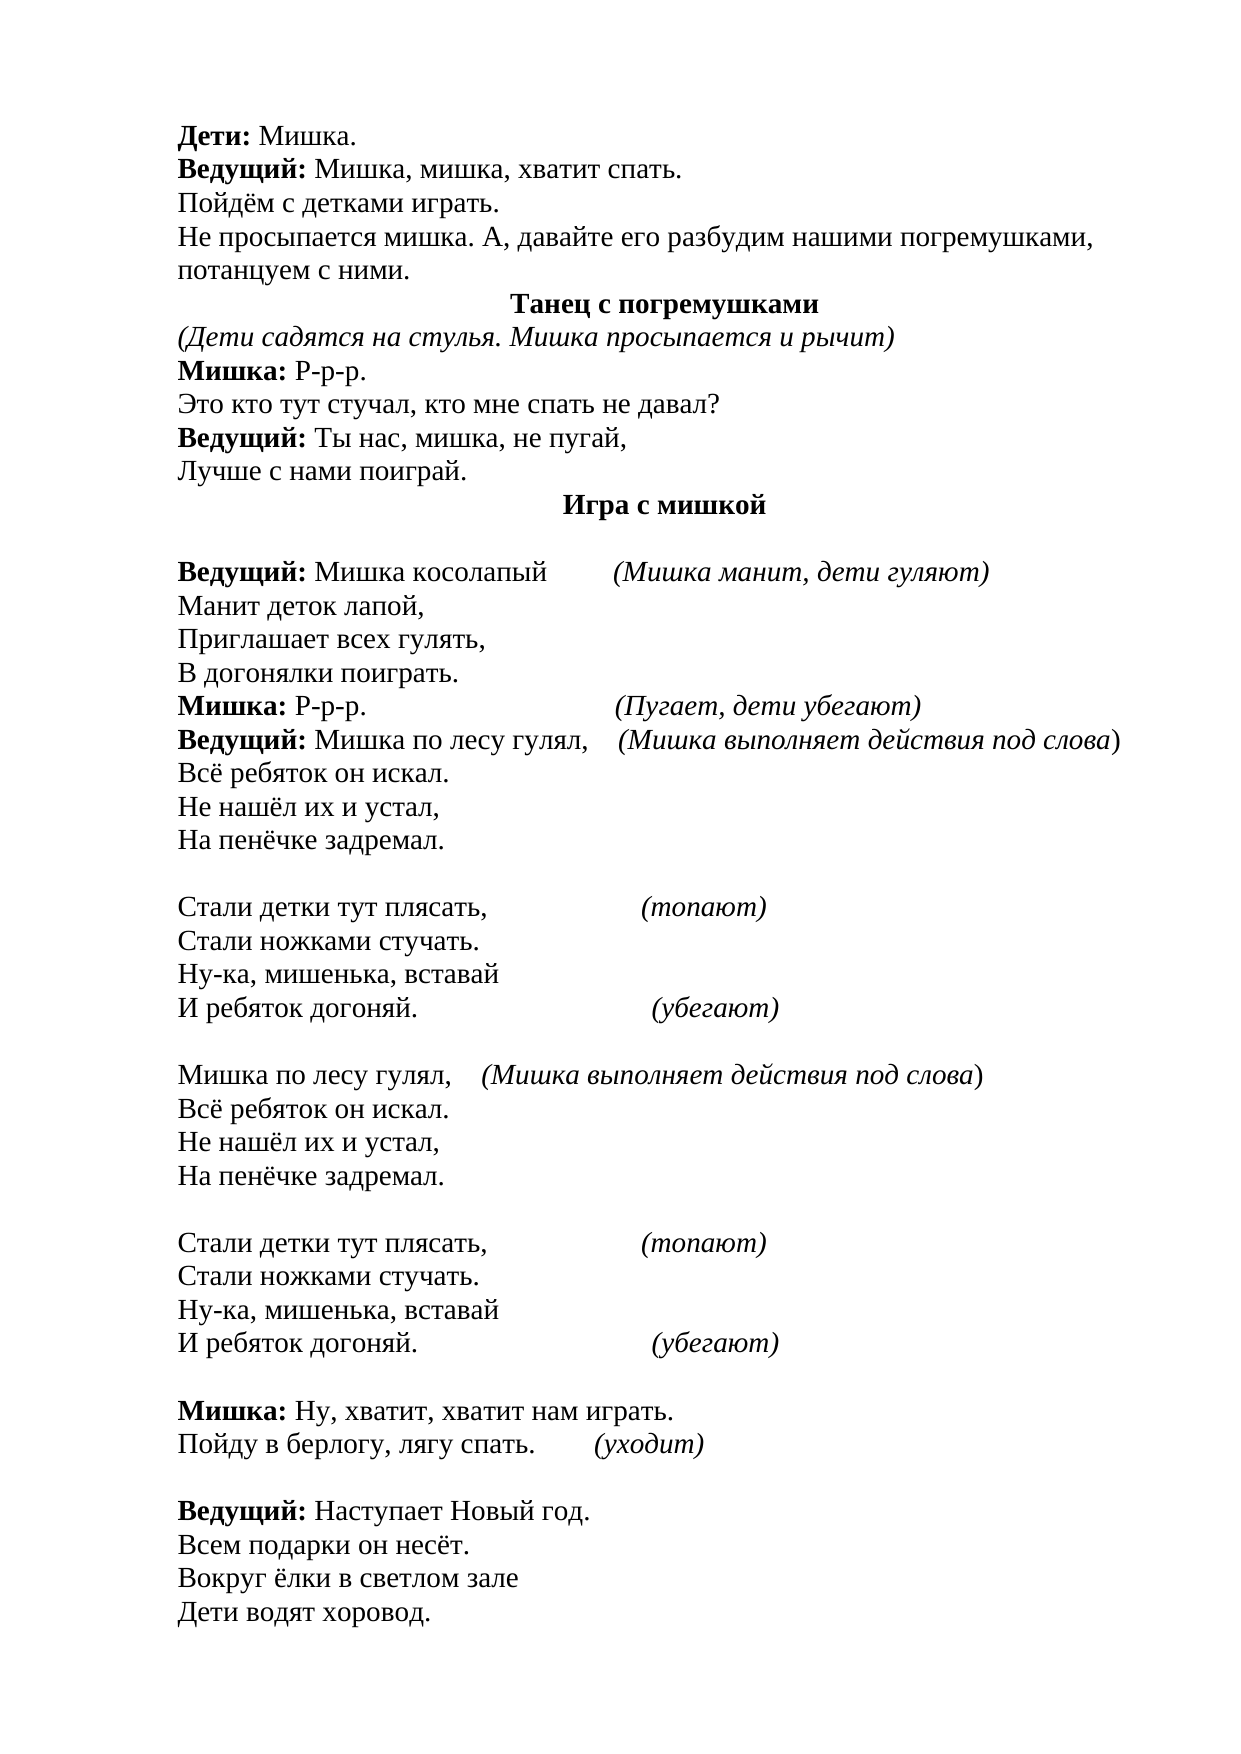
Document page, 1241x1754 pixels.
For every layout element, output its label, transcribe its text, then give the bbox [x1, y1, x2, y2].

text Игра с мишкой [177, 487, 1152, 521]
text Не нашёл их и устал, [177, 789, 1152, 822]
text (Дети садятся на стулья. Мишка просыпается и рычит) [177, 319, 1152, 353]
text Ведущий: Мишка по лесу гулял, (Мишка выполняет действия под слова) [177, 722, 1152, 755]
text Дети водят хоровод. [177, 1594, 1152, 1627]
text Танец с погремушками [177, 286, 1152, 319]
text Не просыпается мишка. А, давайте его разбудим нашими погремушками, потанцуем с ними. [177, 219, 1152, 286]
text В догонялки поиграть. [177, 655, 1152, 688]
text Мишка: Р-р-р. (Пугает, дети убегают) [177, 688, 1152, 722]
text Это кто тут стучал, кто мне спать не давал? [177, 386, 1152, 420]
text Мишка: Р-р-р. [177, 353, 1152, 386]
text На пенёчке задремал. [177, 1158, 1152, 1191]
text Ведущий: Мишка, мишка, хватит спать. [177, 152, 1152, 185]
text Ведущий: Ты нас, мишка, не пугай, [177, 420, 1152, 453]
text Мишка: Ну, хватит, хватит нам играть. [177, 1393, 1152, 1426]
text Не нашёл их и устал, [177, 1124, 1152, 1158]
text Стали ножками стучать. [177, 923, 1152, 957]
text Дети: Мишка. [177, 118, 1152, 152]
text Лучше с нами поиграй. [177, 453, 1152, 487]
text Стали детки тут плясать, (топают) [177, 889, 1152, 923]
text Ну-ка, мишенька, вставай [177, 1292, 1152, 1326]
text Стали детки тут плясать, (топают) [177, 1225, 1152, 1258]
text И ребяток догоняй. (убегают) [177, 990, 1152, 1024]
text Пойду в берлогу, лягу спать. (уходит) [177, 1426, 1152, 1460]
text Всё ребяток он искал. [177, 1091, 1152, 1124]
text Всем подарки он несёт. [177, 1527, 1152, 1560]
text Ведущий: Мишка косолапый (Мишка манит, дети гуляют) [177, 554, 1152, 588]
text Приглашает всех гулять, [177, 621, 1152, 655]
text Всё ребяток он искал. [177, 755, 1152, 789]
text Мишка по лесу гулял, (Мишка выполняет действия под слова) [177, 1057, 1152, 1091]
text Вокруг ёлки в светлом зале [177, 1560, 1152, 1594]
text Ведущий: Наступает Новый год. [177, 1493, 1152, 1527]
text На пенёчке задремал. [177, 822, 1152, 856]
text Стали ножками стучать. [177, 1258, 1152, 1292]
text Ну-ка, мишенька, вставай [177, 957, 1152, 990]
text Пойдём с детками играть. [177, 185, 1152, 219]
text Манит деток лапой, [177, 588, 1152, 621]
text И ребяток догоняй. (убегают) [177, 1326, 1152, 1359]
